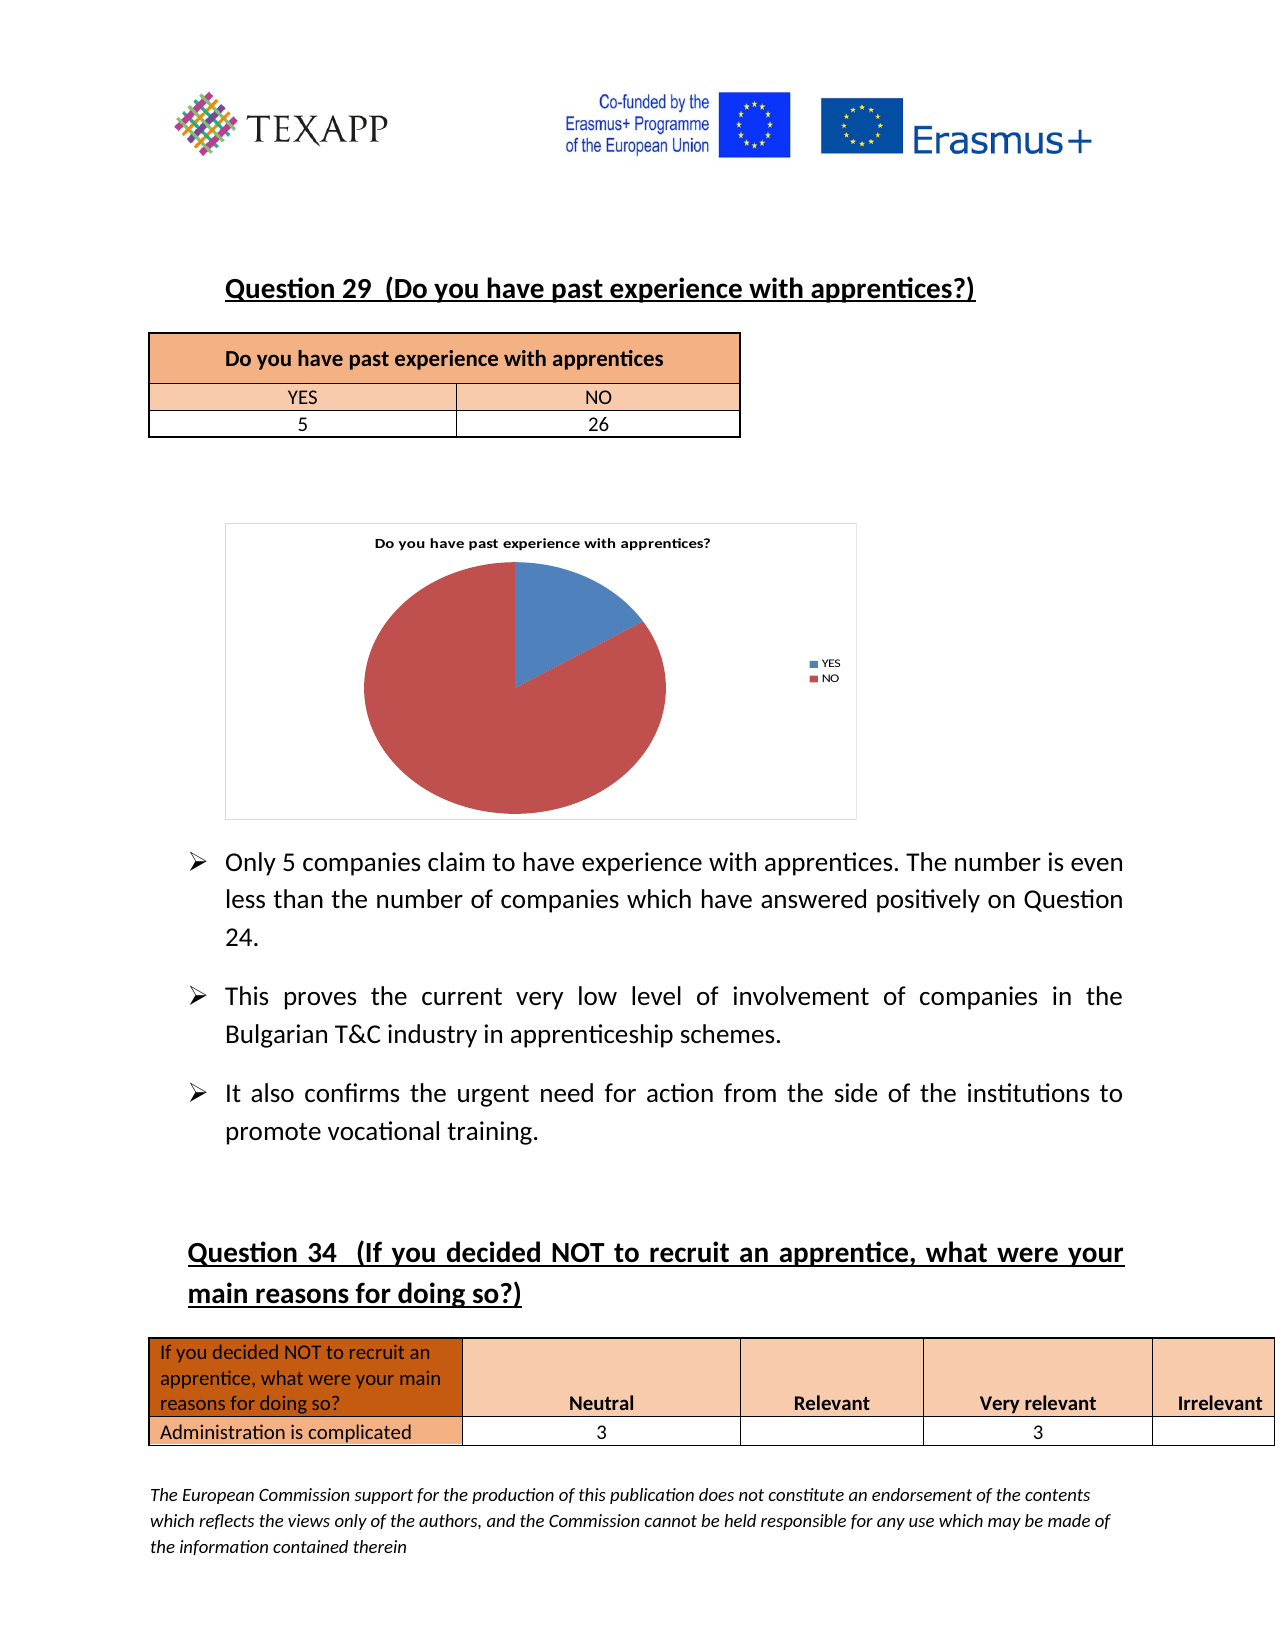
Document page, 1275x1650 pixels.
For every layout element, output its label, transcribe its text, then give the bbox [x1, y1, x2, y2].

list Question 29 (Do you have past experience with apprentices?) [225, 270, 1125, 305]
list This proves the current very low level of involvement of companies in the Bulgarian T&C industry in apprenticeship schemes. [187, 979, 1125, 1050]
table_cell 3 [463, 1417, 740, 1444]
picture [805, 82, 1102, 164]
table_cell Administration is complicated [150, 1417, 462, 1444]
text Question 34 (If you decided NOT to recruit an apprentice, what were your main reasons for doing so?) [187, 1234, 1125, 1265]
list Only 5 companies claim to have experience with apprentices. The number is even less than the number of companies which have answered positively on Question 24. [187, 845, 1125, 954]
text Question 34 (If you decided NOT to recruit an apprentice, what were your main reasons for doing so?) [187, 1266, 1125, 1311]
table_header Relevant [741, 1339, 923, 1416]
table_header Irrelevant [1153, 1339, 1274, 1416]
table_cell NO [457, 384, 739, 410]
table_header Do you have past experience with apprentices [150, 334, 739, 383]
list It also confirms the urgent need for action from the side of the institutions to promote vocational training. [187, 1076, 1125, 1147]
table_cell 5 [150, 411, 456, 436]
table_cell 26 [457, 411, 739, 436]
table_cell [1153, 1417, 1274, 1444]
picture [475, 76, 800, 173]
picture [150, 75, 411, 173]
table_header Very relevant [924, 1339, 1152, 1416]
table_cell 3 [924, 1417, 1152, 1444]
table_header Neutral [463, 1339, 740, 1416]
table_cell [741, 1417, 923, 1444]
table_header If you decided NOT to recruit an apprentice, what were your main reasons for doing so? [150, 1339, 462, 1416]
table_cell YES [150, 384, 456, 410]
